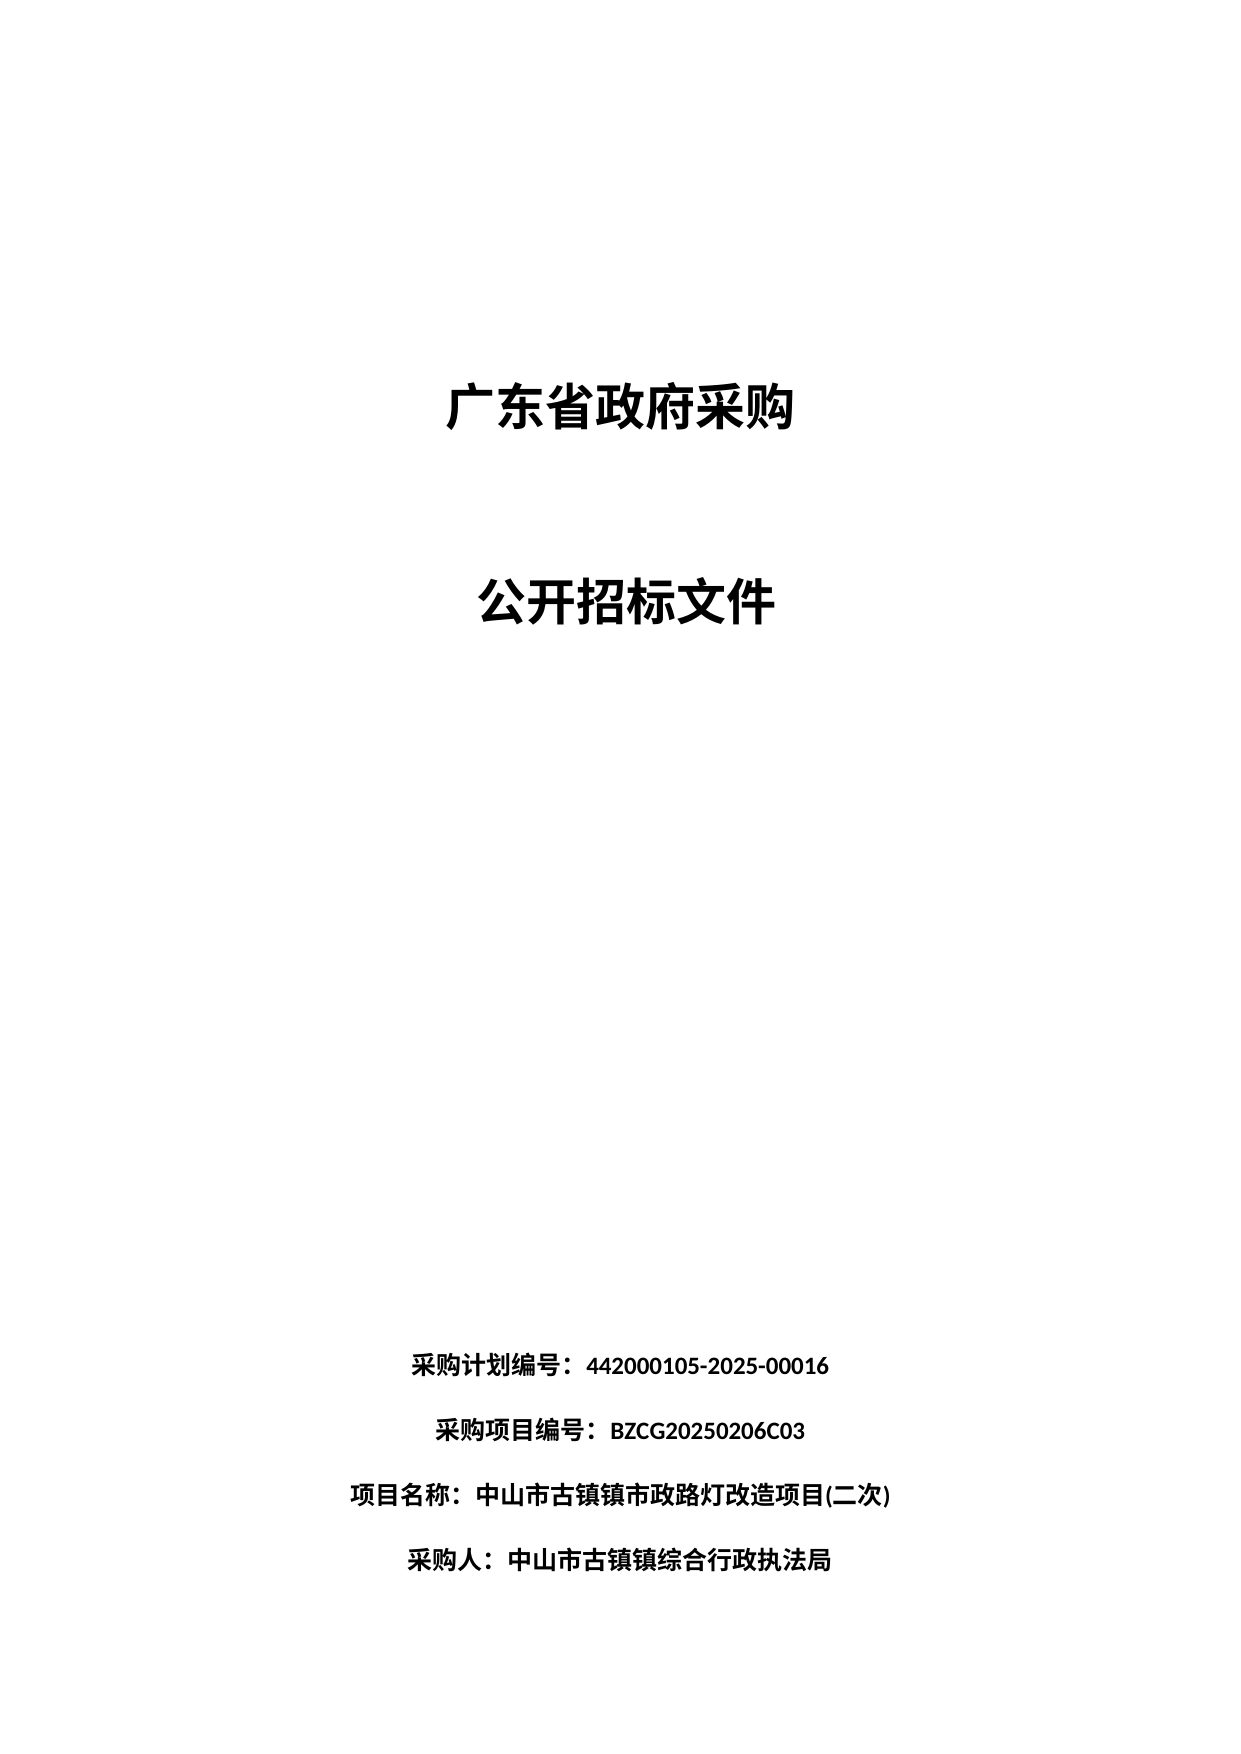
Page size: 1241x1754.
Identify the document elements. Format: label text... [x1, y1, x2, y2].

text 采购人：中山市古镇镇综合行政执法局 [187, 1527, 1053, 1592]
text 采购项目编号：BZCG20250206C03 [187, 1397, 1053, 1462]
text 项目名称：中山市古镇镇市政路灯改造项目(二次) [187, 1462, 1053, 1527]
text 公开招标文件 [187, 552, 1053, 1332]
text 采购计划编号：442000105-2025-00016 [187, 1332, 1053, 1397]
text 广东省政府采购 [187, 357, 1053, 454]
